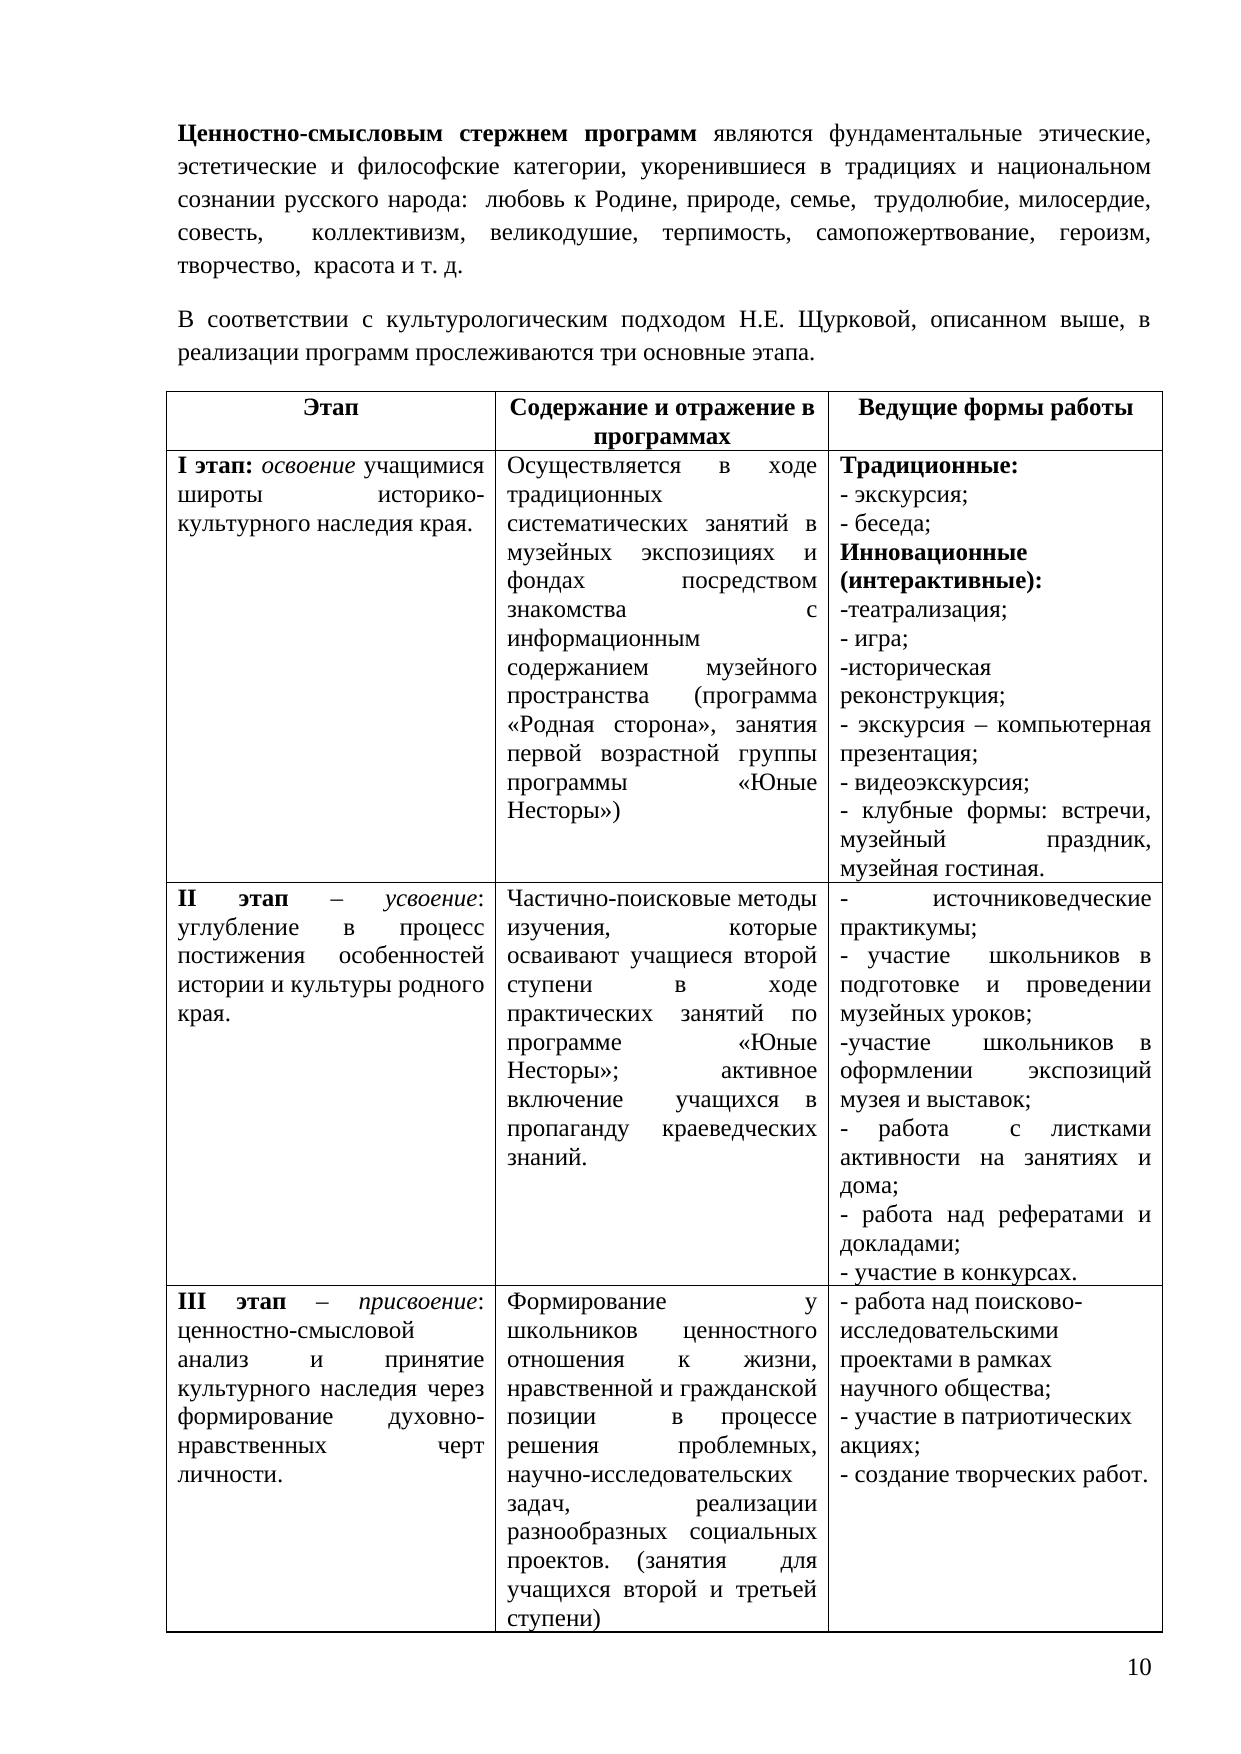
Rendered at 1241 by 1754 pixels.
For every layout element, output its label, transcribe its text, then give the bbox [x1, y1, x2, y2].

table_header Ведущие формы работы [829, 392, 1162, 449]
table_cell III этап – присвоение: ценностно-смысловой анализ и принятие культурного наследия через формирование духовно-нравственных черт личности. [167, 1286, 495, 1631]
table_cell - работа над поисково-исследовательскими проектами в рамках научного общества; - участие в патриотических акциях; - создание творческих работ. [829, 1286, 1162, 1631]
text В соответствии с культурологическим подходом Н.Е. Щурковой, описанном выше, в реализации программ прослеживаются три основные этапа. [177, 304, 1152, 366]
table_cell Осуществляется в ходе традиционных систематических занятий в музейных экспозициях и фондах посредством знакомства с информационным содержанием музейного пространства (программа «Родная сторона», занятия первой возрастной группы программы «Юные Несторы») [496, 451, 828, 882]
table_cell II этап – усвоение: углубление в процесс постижения особенностей истории и культуры родного края. [167, 883, 495, 1285]
table_header Этап [167, 392, 495, 449]
table_cell I этап: освоение учащимися широты историко-культурного наследия края. [167, 451, 495, 882]
table_cell Формирование у школьников ценностного отношения к жизни, нравственной и гражданской позиции в процессе решения проблемных, научно-исследовательских задач, реализации разнообразных социальных проектов. (занятия для учащихся второй и третьей ступени) [496, 1286, 828, 1631]
table_cell - источниковедческие практикумы; - участие школьников в подготовке и проведении музейных уроков; -участие школьников в оформлении экспозиций музея и выставок; - работа с листками активности на занятиях и дома; - работа над рефератами и докладами; - участие в конкурсах. [829, 883, 1162, 1285]
table_header Содержание и отражение в программах [496, 392, 828, 449]
text Ценностно-смысловым стержнем программ являются фундаментальные этические, эстетические и философские категории, укоренившиеся в традициях и национальном сознании русского народа: любовь к Родине, природе, семье, трудолюбие, милосердие, совесть, коллективизм, великодушие, терпимость, самопожертвование, героизм, творчество, красота и т. д. [177, 118, 1152, 279]
table_cell Частично-поисковые методы изучения, которые осваивают учащиеся второй ступени в ходе практических занятий по программе «Юные Несторы»; активное включение учащихся в пропаганду краеведческих знаний. [496, 883, 828, 1285]
table_cell Традиционные: - экскурсия; - беседа; Инновационные (интерактивные): -театрализация; - игра; -историческая реконструкция; - экскурсия – компьютерная презентация; - видеоэкскурсия; - клубные формы: встречи, музейный праздник, музейная гостиная. [829, 451, 1162, 882]
